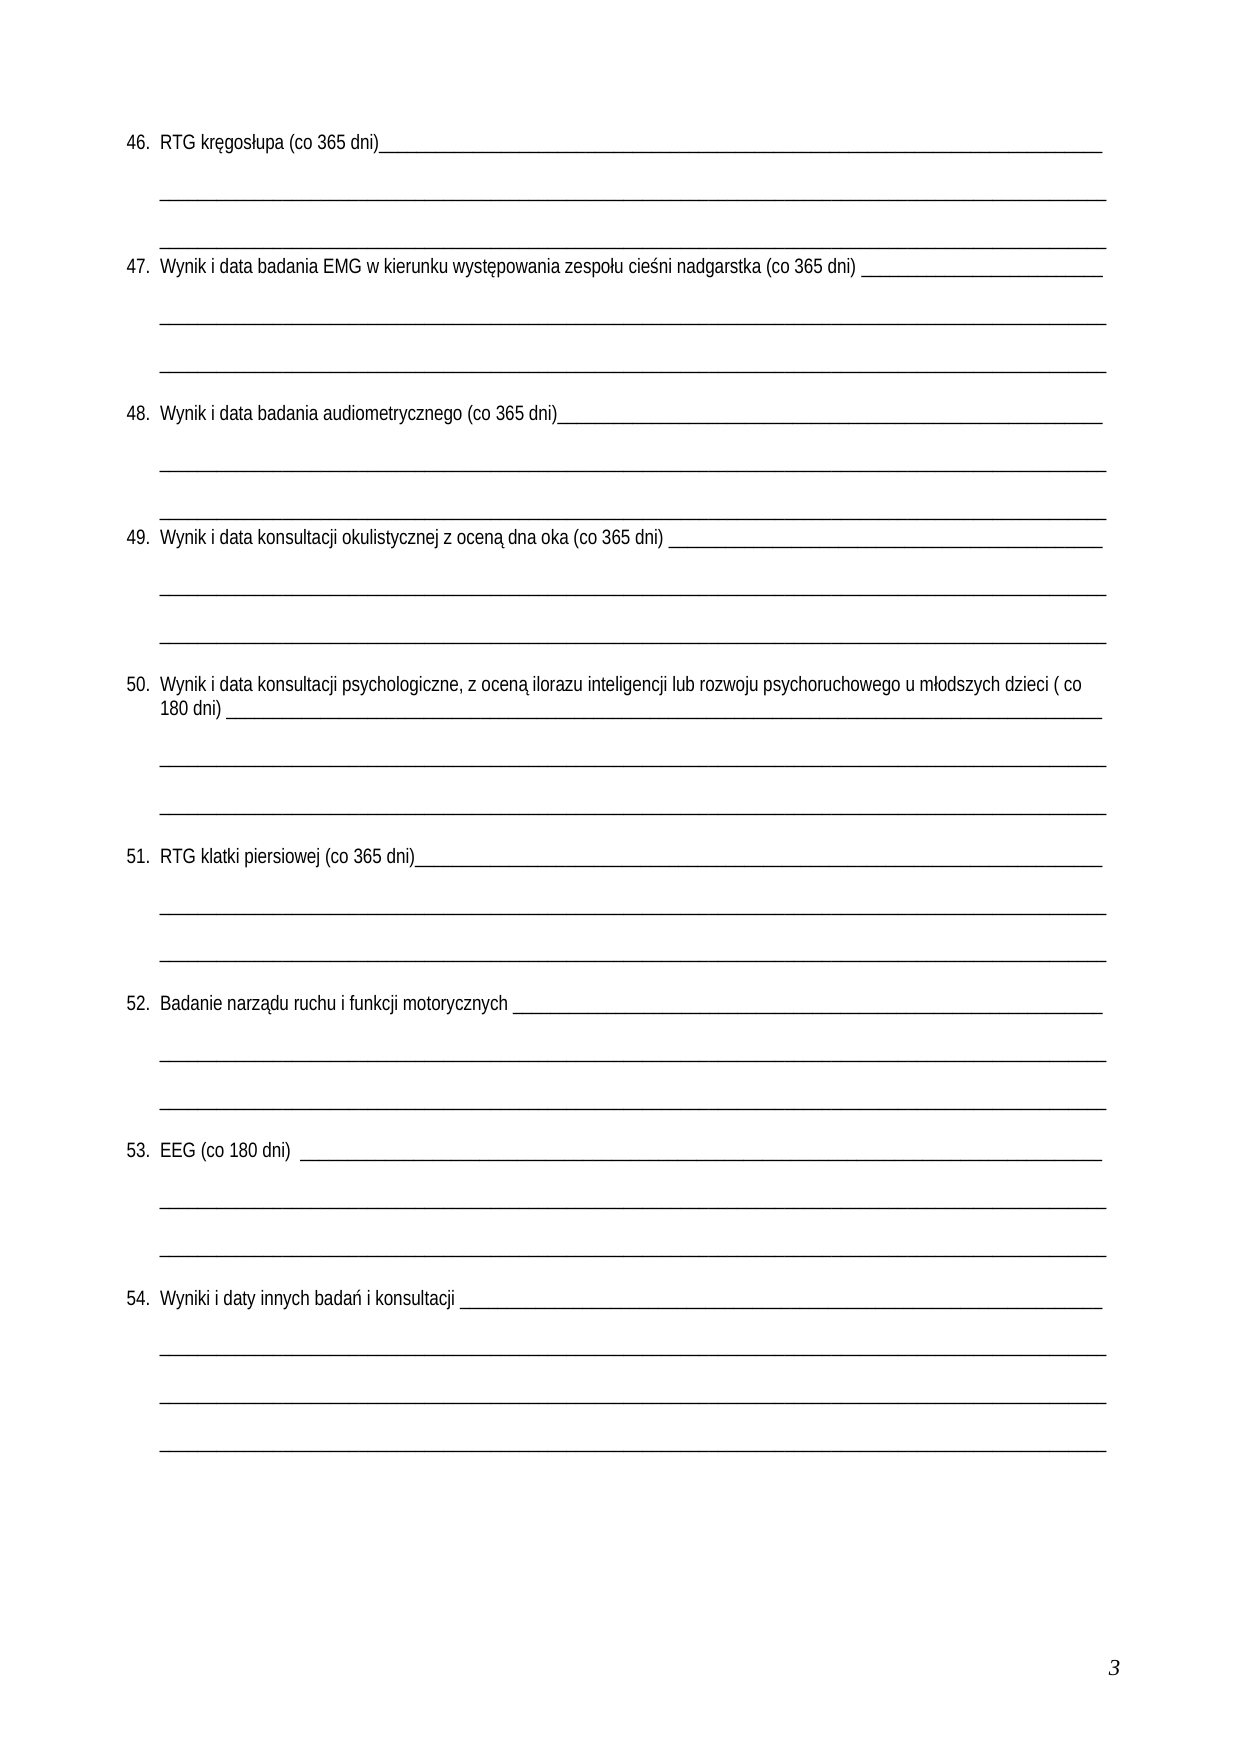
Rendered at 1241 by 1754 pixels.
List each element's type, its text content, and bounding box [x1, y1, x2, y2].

text 51. RTG klatki piersiowej (co 365 dni) [121, 844, 1111, 963]
text 53. EEG (co 180 dni) [121, 1138, 1111, 1258]
text 48. Wynik i data badania audiometrycznego (co 365 dni) [121, 401, 1111, 521]
text 52. Badanie narządu ruchu i funkcji motorycznych [121, 991, 1111, 1111]
text 50. Wynik i data konsultacji psychologiczne, z oceną ilorazu inteligencji lub rozwoju psychoruchowego u młodszych dzieci ( co 180 dni) [121, 672, 1111, 816]
text 49. Wynik i data konsultacji okulistycznej z oceną dna oka (co 365 dni) [121, 525, 1111, 645]
text 46. RTG kręgosłupa (co 365 dni) [121, 130, 1111, 250]
text 54. Wyniki i daty innych badań i konsultacji [121, 1286, 1111, 1453]
text 47. Wynik i data badania EMG w kierunku występowania zespołu cieśni nadgarstka (co 365 dni) [121, 254, 1111, 374]
